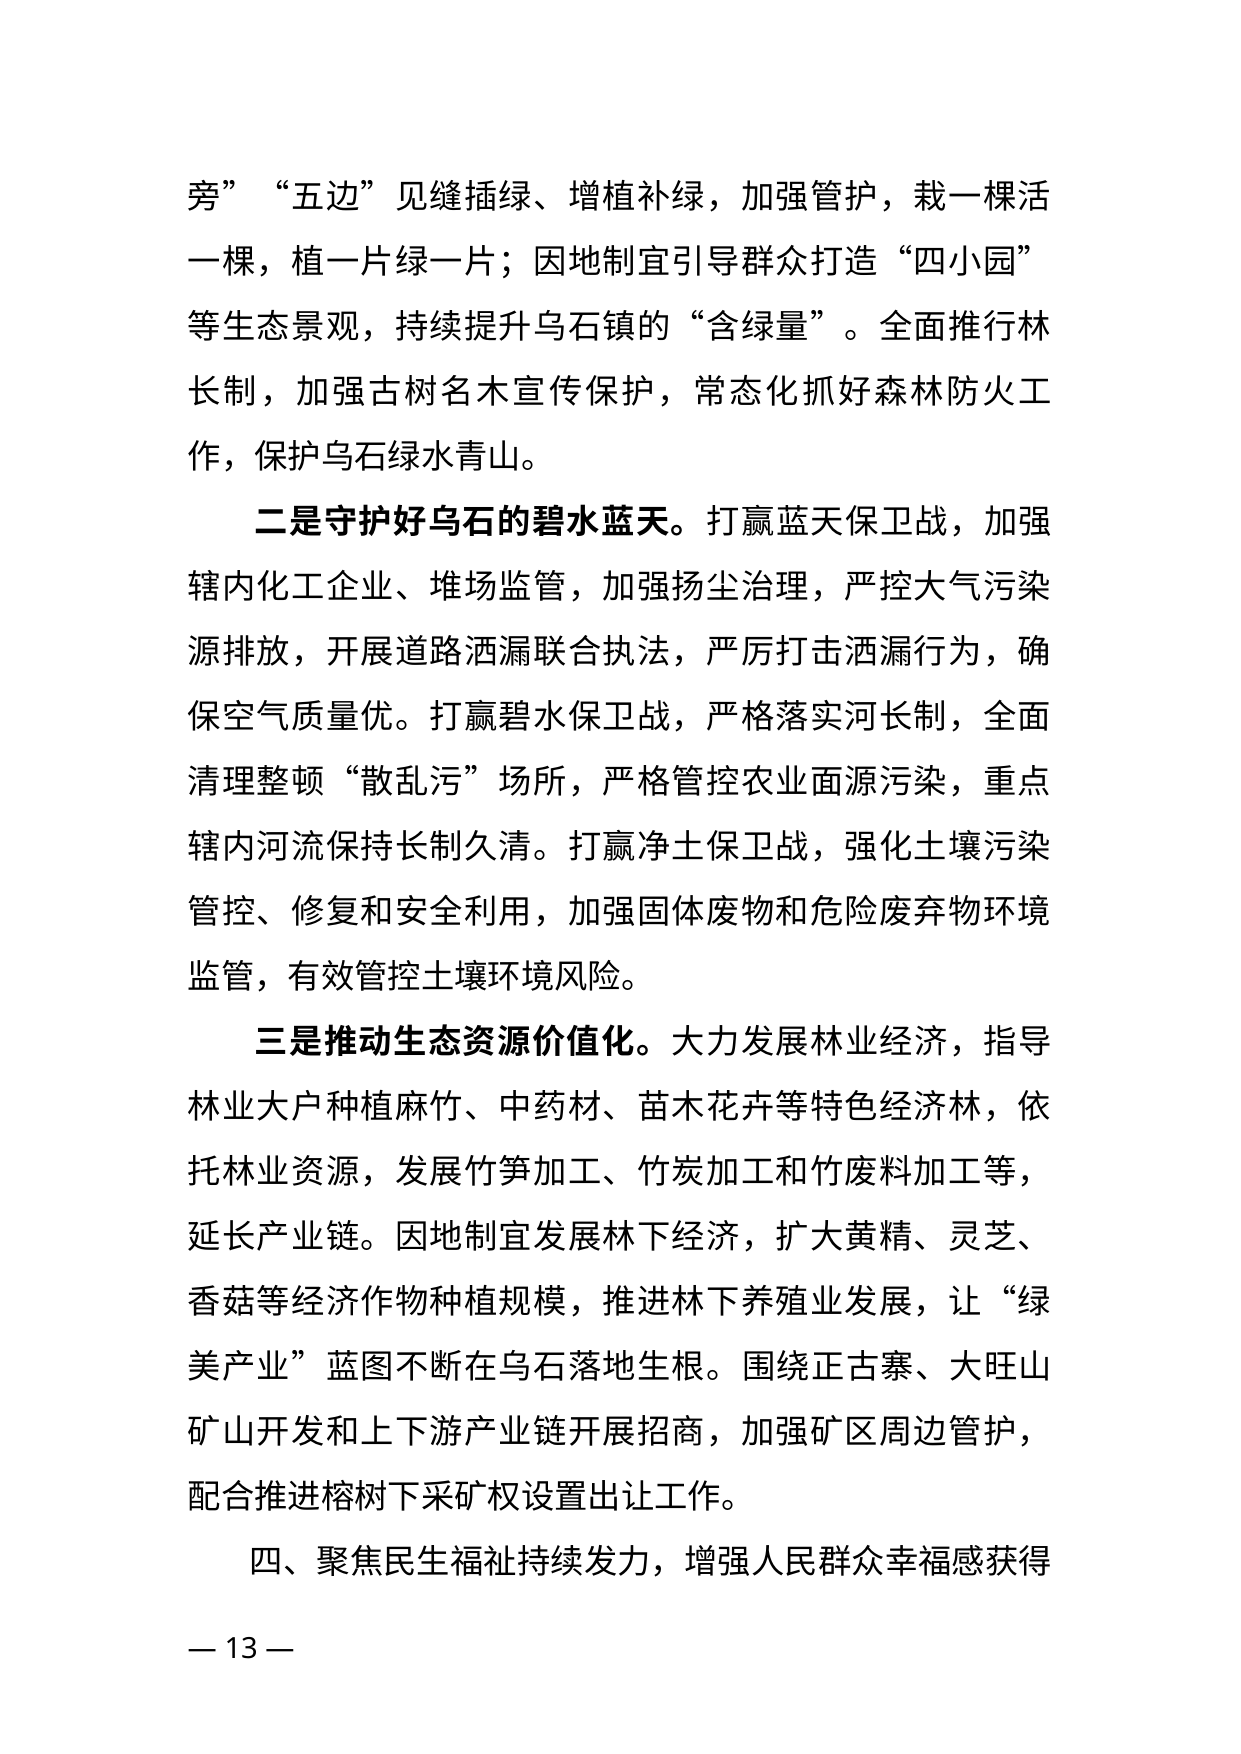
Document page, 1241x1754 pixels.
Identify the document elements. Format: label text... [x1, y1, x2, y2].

text 二是守护好乌石的碧水蓝天。打赢蓝天保卫战，加强辖内化工企业、堆场监管，加强扬尘治理，严控大气污染源排放，开展道路洒漏联合执法，严厉打击洒漏行为，确保空气质量优。打赢碧水保卫战，严格落实河长制，全面清理整顿“散乱污”场所，严格管控农业面源污染，重点辖内河流保持长制久清。打赢净土保卫战，强化土壤污染管控、修复和安全利用，加强固体废物和危险废弃物环境监管，有效管控土壤环境风险。 [187, 487, 1053, 1007]
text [187, 1527, 1053, 1592]
text 三是推动生态资源价值化。大力发展林业经济，指导林业大户种植麻竹、中药材、苗木花卉等特色经济林，依托林业资源，发展竹笋加工、竹炭加工和竹废料加工等，延长产业链。因地制宜发展林下经济，扩大黄精、灵芝、香菇等经济作物种植规模，推进林下养殖业发展，让“绿美产业”蓝图不断在乌石落地生根。围绕正古寨、大旺山矿山开发和上下游产业链开展招商，加强矿区周边管护，配合推进榕树下采矿权设置出让工作。 [187, 1007, 1053, 1527]
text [187, 162, 1053, 487]
